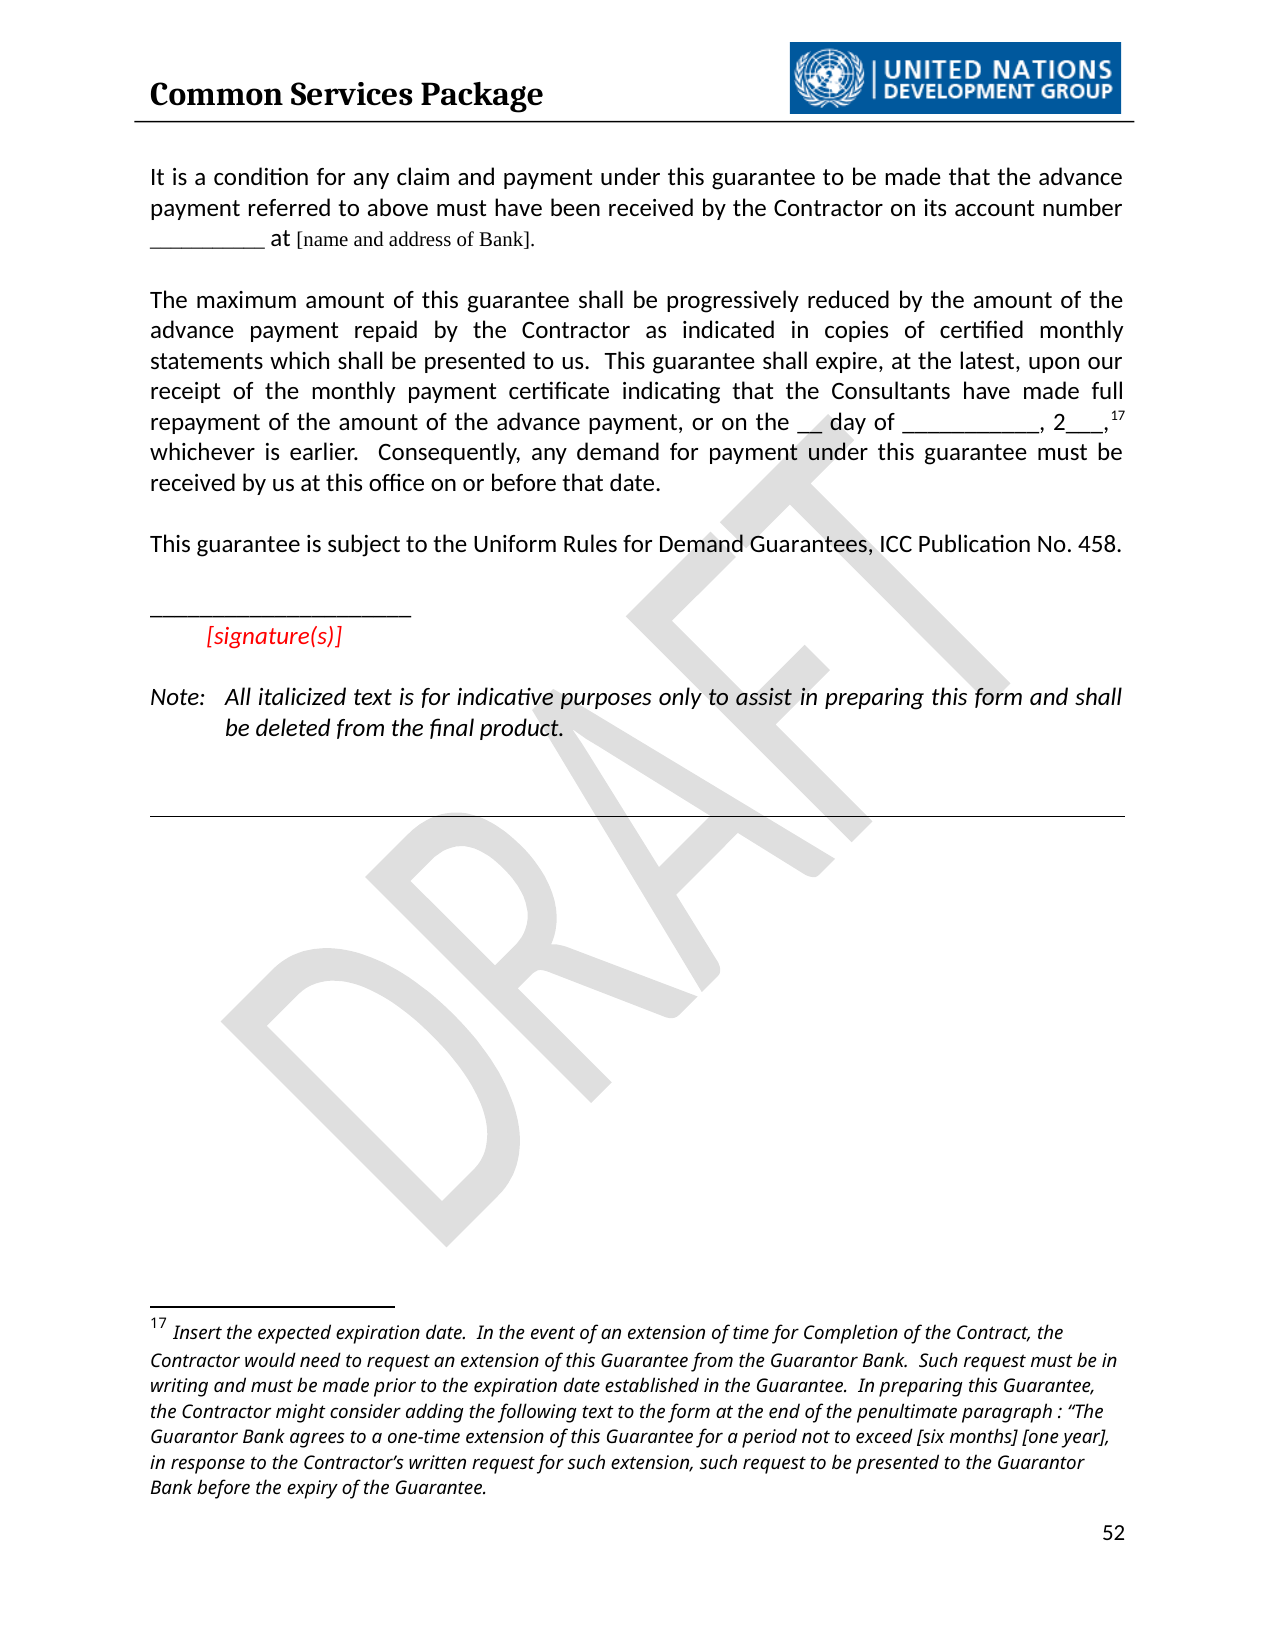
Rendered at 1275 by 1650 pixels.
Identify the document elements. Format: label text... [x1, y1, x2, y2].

text It is a condition for any claim and payment under this guarantee to be made that the advance payment referred to above must have been received by the Contractor on its account number at [150, 161, 1125, 253]
text Note: All italicized text is for indicative purposes only to assist in preparing this form and shall be deleted from the final product. [150, 682, 1125, 743]
text [signature(s)] [150, 621, 1125, 651]
text This guarantee is subject to the Uniform Rules for Demand Guarantees, ICC Publication No. 458. [150, 528, 1125, 559]
text _____________________ [150, 590, 1125, 621]
text The maximum amount of this guarantee shall be progressively reduced by the amount of the advance payment repaid by the Contractor as indicated in copies of certified monthly statements which shall be presented to us. This guarantee shall expire, at the latest, upon our receipt of the monthly payment certificate indicating that the Consultants have made full repayment of the amount of the advance payment, or on the __ day of ___________, 2___, whichever is earlier. Consequently, any demand for payment under this guarantee must be received by us at this office on or before that date. [150, 284, 1125, 498]
picture [789, 42, 1122, 114]
